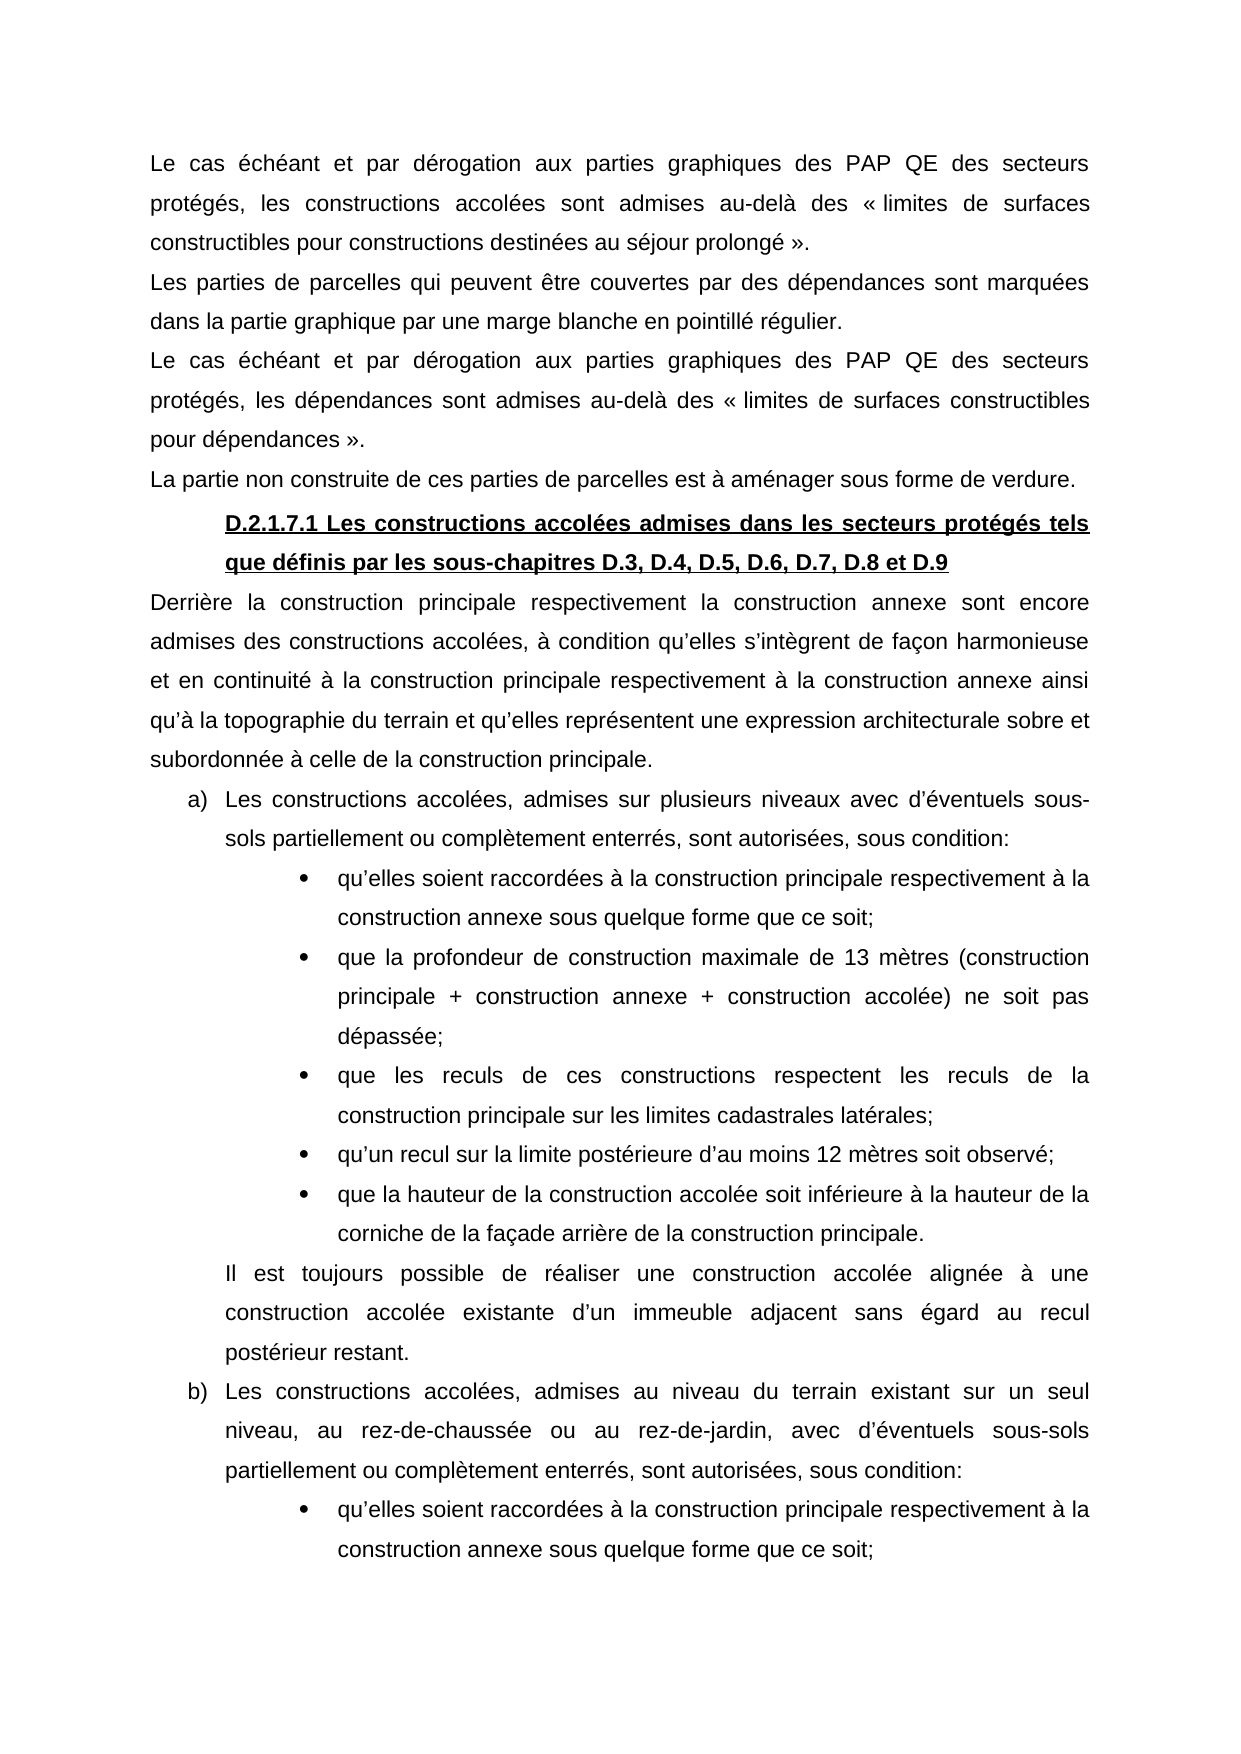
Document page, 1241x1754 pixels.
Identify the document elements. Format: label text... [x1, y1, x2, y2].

list Les constructions accolées, admises au niveau du terrain existant sur un seul niveau, au rez-de-chaussée ou au rez-de-jardin, avec d’éventuels sous-sols partiellement ou complètement enterrés, sont autorisées, sous condition: [187, 1378, 1090, 1483]
list qu’un recul sur la limite postérieure d’au moins 12 mètres soit observé; [300, 1141, 1090, 1167]
list que la hauteur de la construction accolée soit inférieure à la hauteur de la corniche de la façade arrière de la construction principale. [300, 1181, 1090, 1246]
list qu’elles soient raccordées à la construction principale respectivement à la construction annexe sous quelque forme que ce soit; [300, 1496, 1090, 1562]
list qu’elles soient raccordées à la construction principale respectivement à la construction annexe sous quelque forme que ce soit; [300, 865, 1090, 931]
subtitle D.2.1.7.1 Les constructions accolées admises dans les secteurs protégés tels que définis par les sous-chapitres D.3, D.4, D.5, D.6, D.7, D.8 et D.9 [225, 509, 1090, 532]
text La partie non construite de ces parties de parcelles est à aménager sous forme de verdure. [150, 466, 1090, 492]
list que les reculs de ces constructions respectent les reculs de la construction principale sur les limites cadastrales latérales; [300, 1062, 1090, 1128]
text Derrière la construction principale respectivement la construction annexe sont encore admises des constructions accolées, à condition qu’elles s’intègrent de façon harmonieuse et en continuité à la construction principale respectivement à la construction annexe ainsi qu’à la topographie du terrain et qu’elles représentent une expression architecturale sobre et subordonnée à celle de la construction principale. [150, 588, 1090, 773]
text Le cas échéant et par dérogation aux parties graphiques des PAP QE des secteurs protégés, les constructions accolées sont admises au-delà des « limites de surfaces constructibles pour constructions destinées au séjour prolongé ». [150, 150, 1090, 255]
text Le cas échéant et par dérogation aux parties graphiques des PAP QE des secteurs protégés, les dépendances sont admises au-delà des « limites de surfaces constructibles pour dépendances ». [150, 347, 1090, 453]
list Les constructions accolées, admises sur plusieurs niveaux avec d’éventuels sous-sols partiellement ou complètement enterrés, sont autorisées, sous condition: [187, 786, 1090, 852]
subtitle D.2.1.7.1 Les constructions accolées admises dans les secteurs protégés tels que définis par les sous-chapitres D.3, D.4, D.5, D.6, D.7, D.8 et D.9 [225, 534, 1090, 575]
list que la profondeur de construction maximale de 13 mètres (construction principale + construction annexe + construction accolée) ne soit pas dépassée; [300, 944, 1090, 1049]
text Les parties de parcelles qui peuvent être couvertes par des dépendances sont marquées dans la partie graphique par une marge blanche en pointillé régulier. [150, 268, 1090, 334]
